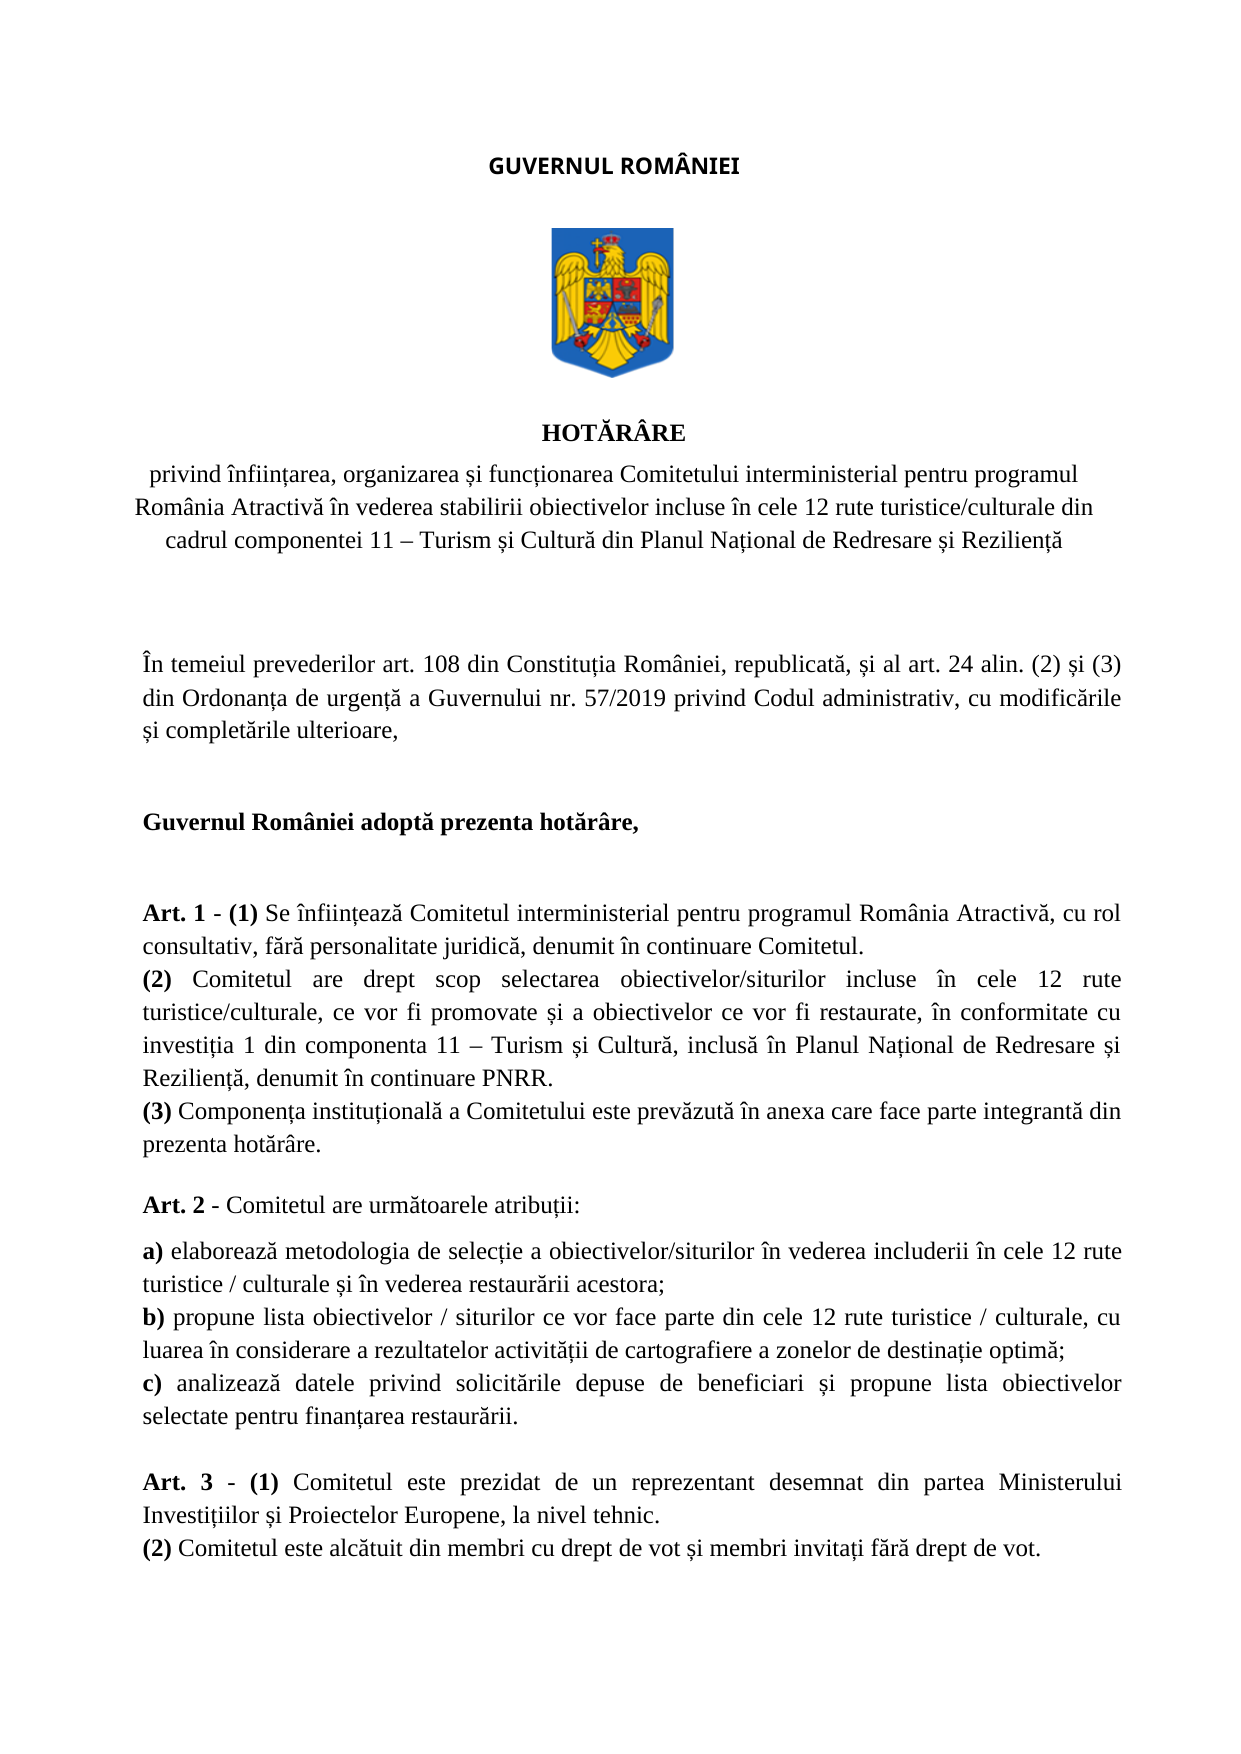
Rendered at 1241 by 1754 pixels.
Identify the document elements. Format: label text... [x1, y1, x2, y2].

text GUVERNUL ROMÂNIEI [105, 150, 1123, 181]
picture [551, 228, 675, 379]
text Guvernul României adoptă prezenta hotărâre, [142, 807, 1123, 835]
text (3) Componența instituțională a Comitetului este prevăzută în anexa care face parte integrantă din prezenta hotărâre. [142, 1096, 1123, 1158]
text privind înființarea, organizarea și funcționarea Comitetului interministerial pentru programul România Atractivă în vederea stabilirii obiectivelor incluse în cele 12 rute turistice/culturale din cadrul componentei 11 – Turism și Cultură din Planul Național de Redresare și Reziliență [105, 459, 1123, 554]
text Art. 2 - Comitetul are următoarele atribuții: [142, 1191, 1123, 1219]
text b) propune lista obiectivelor / siturilor ce vor face parte din cele 12 rute turistice / culturale, cu luarea în considerare a rezultatelor activității de cartografiere a zonelor de destinație optimă; [142, 1302, 1123, 1364]
text c) analizează datele privind solicitările depuse de beneficiari și propune lista obiectivelor selectate pentru finanțarea restaurării. [142, 1368, 1123, 1430]
text a) elaborează metodologia de selecție a obiectivelor/siturilor în vederea includerii în cele 12 rute turistice / culturale și în vederea restaurării acestora; [142, 1236, 1123, 1298]
text Art. 1 - (1) Se înființează Comitetul interministerial pentru programul România Atractivă, cu rol consultativ, fără personalitate juridică, denumit în continuare Comitetul. [142, 898, 1123, 959]
text Art. 3 - (1) Comitetul este prezidat de un reprezentant desemnat din partea Ministerului Investițiilor și Proiectelor Europene, la nivel tehnic. [142, 1467, 1123, 1529]
text (2) Comitetul este alcătuit din membri cu drept de vot și membri invitați fără drept de vot. [142, 1533, 1123, 1562]
text HOTĂRÂRE [105, 418, 1123, 447]
text În temeiul prevederilor art. 108 din Constituția României, republicată, și al art. 24 alin. (2) și (3) din Ordonanța de urgență a Guvernului nr. 57/2019 privind Codul administrativ, cu modificările și completările ulterioare, [142, 649, 1123, 744]
text (2) Comitetul are drept scop selectarea obiectivelor/siturilor incluse în cele 12 rute turistice/culturale, ce vor fi promovate și a obiectivelor ce vor fi restaurate, în conformitate cu investiția 1 din componenta 11 – Turism și Cultură, inclusă în Planul Național de Redresare și Reziliență, denumit în continuare PNRR. [142, 964, 1123, 1092]
